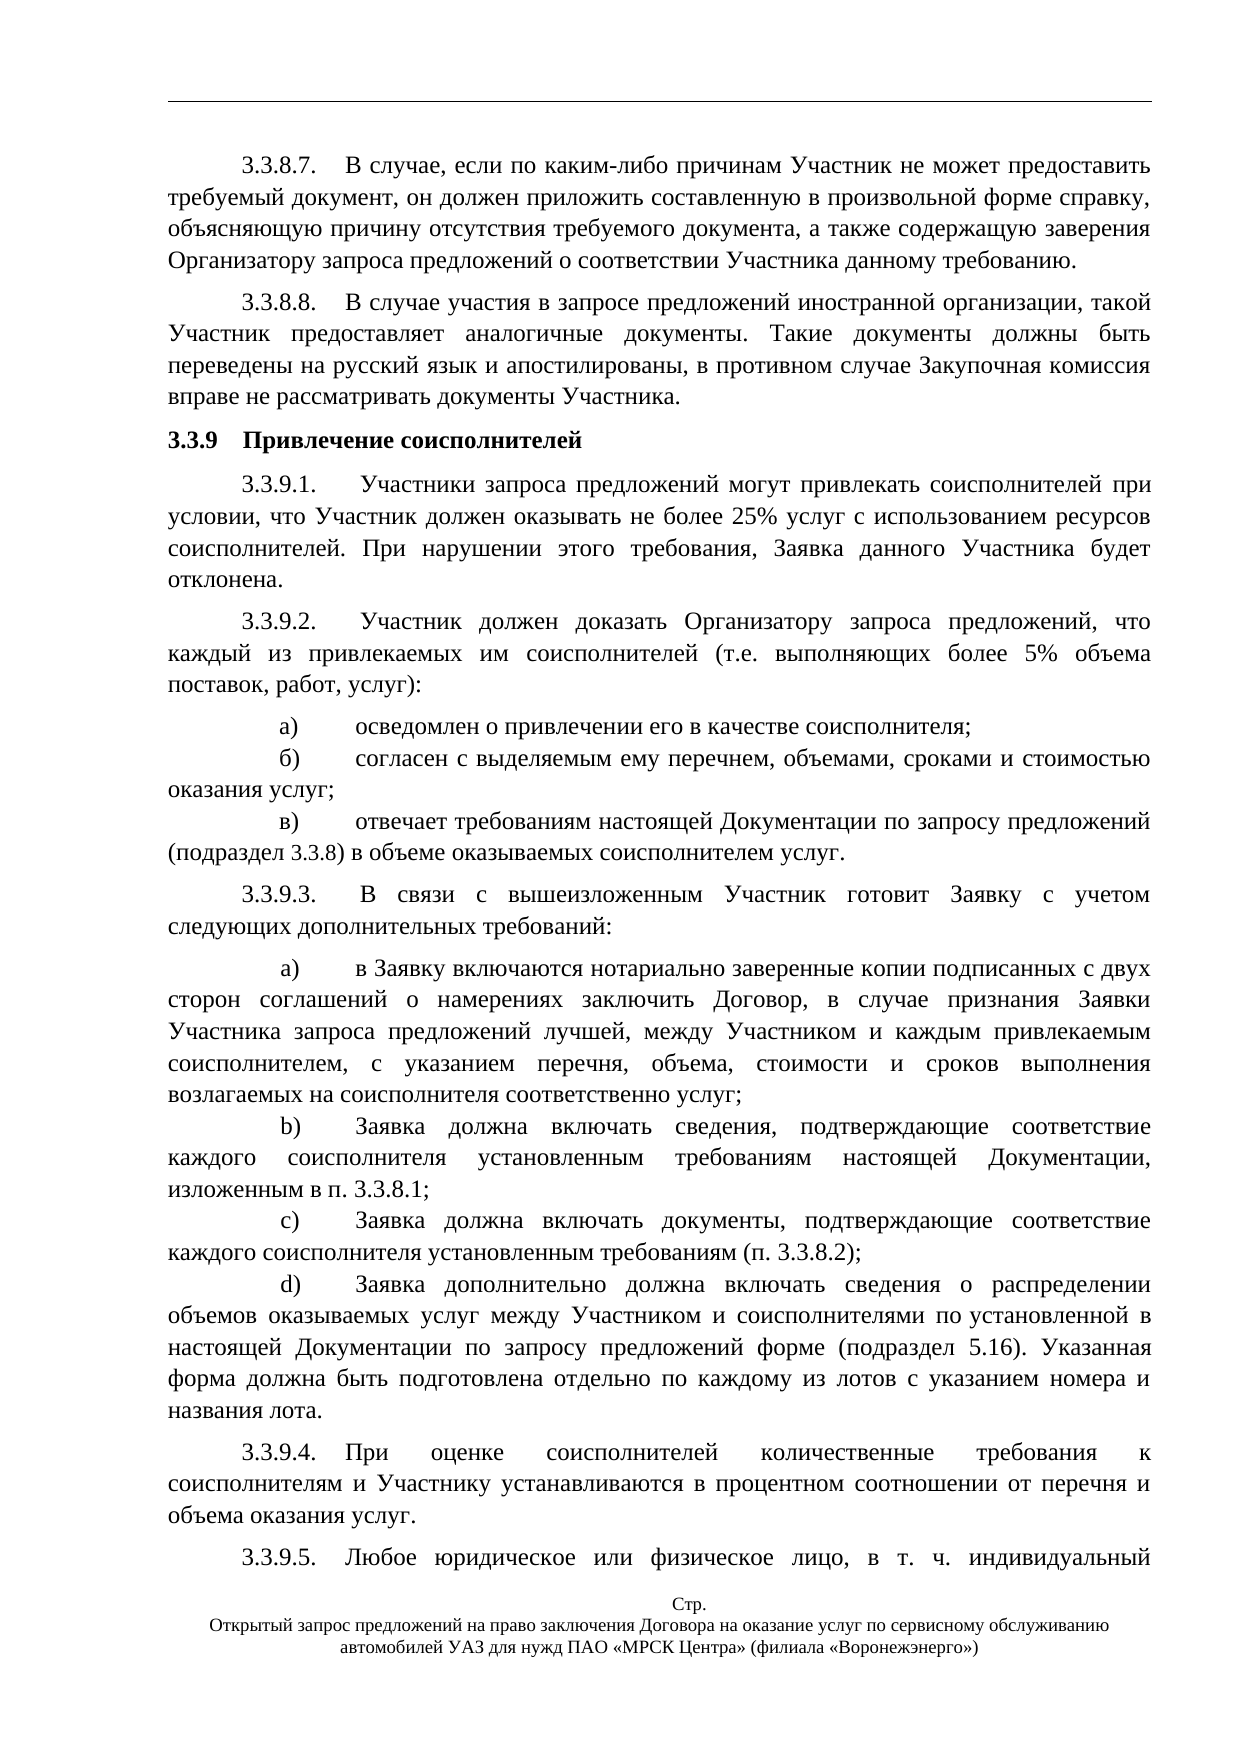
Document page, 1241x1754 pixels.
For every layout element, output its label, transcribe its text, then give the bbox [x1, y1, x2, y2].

subtitle Привлечение соисполнителей [168, 425, 1152, 454]
list в Заявку включаются нотариально заверенные копии подписанных с двух сторон соглашений о намерениях заключить Договор, в случае признания Заявки Участника запроса предложений лучшей, между Участником и каждым привлекаемым соисполнителем, с указанием перечня, объема, стоимости и сроков выполнения возлагаемых на соисполнителя соответственно услуг; [168, 953, 1152, 1108]
list В связи с вышеизложенным Участник готовит Заявку с учетом следующих дополнительных требований: [168, 879, 1152, 940]
list Участник должен доказать Организатору запроса предложений, что каждый из привлекаемых им соисполнителей (т.е. выполняющих более 5% объема поставок, работ, услуг): [168, 606, 1152, 698]
list согласен с выделяемым ему перечнем, объемами, сроками и стоимостью оказания услуг; [168, 743, 1152, 803]
list осведомлен о привлечении его в качестве соисполнителя; [168, 711, 1152, 740]
list Заявка должна включать документы, подтверждающие соответствие каждого соисполнителя установленным требованиям (п. 3.3.8.2); [168, 1206, 1152, 1266]
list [168, 1542, 1152, 1571]
list Участники запроса предложений могут привлекать соисполнителей при условии, что Участник должен оказывать не более 25% услуг c использованием ресурсов соисполнителей. При нарушении этого требования, Заявка данного Участника будет отклонена. [168, 469, 1152, 593]
list отвечает требованиям настоящей Документации по запросу предложений (подраздел 3.3.8) в объеме оказываемых соисполнителем услуг. [168, 806, 1152, 866]
list Заявка дополнительно должна включать сведения о распределении объемов оказываемых услуг между Участником и соисполнителями по установленной в настоящей Документации по запросу предложений форме (подраздел 5.16). Указанная форма должна быть подготовлена отдельно по каждому из лотов с указанием номера и названия лота. [168, 1269, 1152, 1424]
list При оценке соисполнителей количественные требования к соисполнителям и Участнику устанавливаются в процентном соотношении от перечня и объема оказания услуг. [168, 1437, 1152, 1529]
list Заявка должна включать сведения, подтверждающие соответствие каждого соисполнителя установленным требованиям настоящей Документации, изложенным в п. 3.3.8.1; [168, 1111, 1152, 1203]
list В случае участия в запросе предложений иностранной организации, такой Участник предоставляет аналогичные документы. Такие документы должны быть переведены на русский язык и апостилированы, в противном случае Закупочная комиссия вправе не рассматривать документы Участника. [168, 287, 1152, 410]
list В случае, если по каким-либо причинам Участник не может предоставить требуемый документ, он должен приложить составленную в произвольной форме справку, объясняющую причину отсутствия требуемого документа, а также содержащую заверения Организатору запроса предложений о соответствии Участника данному требованию. [168, 150, 1152, 273]
